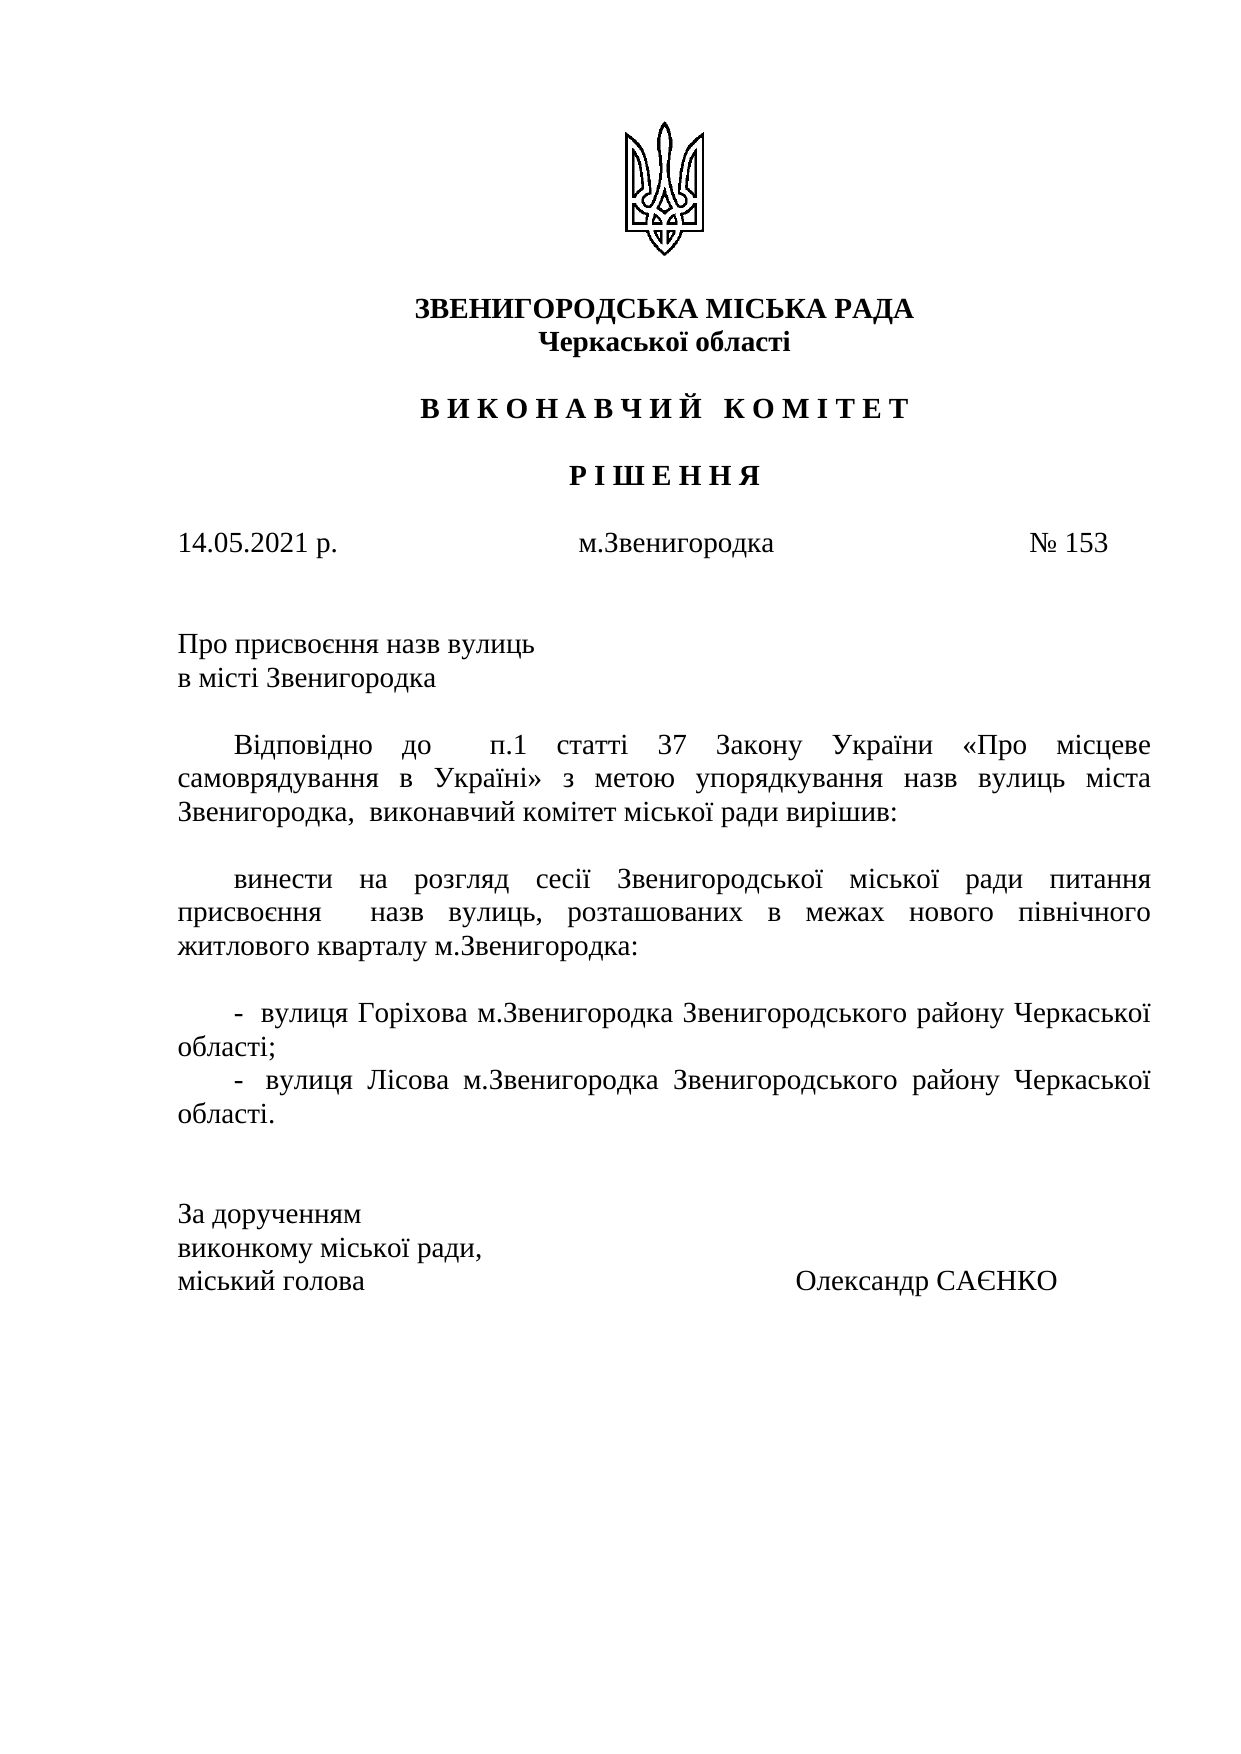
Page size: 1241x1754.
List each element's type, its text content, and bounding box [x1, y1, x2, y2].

text Р І Ш Е Н Н Я [177, 458, 1152, 492]
list винести на розгляд сесії Звенигородської міської ради питання присвоєння назв вулиць, розташованих в межах нового північного житлового кварталу м.Звенигородка: [177, 861, 1152, 962]
text Про присвоєння назв вулиць [177, 626, 1152, 660]
text 14.05.2021 р. м.Звенигородка № 153 [177, 526, 1152, 559]
text Черкаської області [177, 324, 1152, 358]
list вулиця Лісова м.Звенигородка Звенигородського району Черкаської області. [177, 1062, 1152, 1129]
text міський голова Олександр САЄНКО [177, 1263, 1152, 1297]
text В И К О Н А В Ч И Й К О М І Т Е Т [177, 391, 1152, 425]
text Відповідно до п.1 статті 37 Закону України «Про місцеве самоврядування в Україні» з метою упорядкування назв вулиць міста Звенигородка, виконавчий комітет міської ради вирішив: [177, 727, 1152, 827]
text За дорученням [177, 1196, 1152, 1230]
text в місті Звенигородка [177, 660, 1152, 693]
text виконкому міської ради, [177, 1230, 1152, 1263]
text ЗВЕНИГОРОДСЬКА МІСЬКА РАДА [177, 291, 1152, 324]
list вулиця Горіхова м.Звенигородка Звенигородського району Черкаської області; [177, 995, 1152, 1062]
